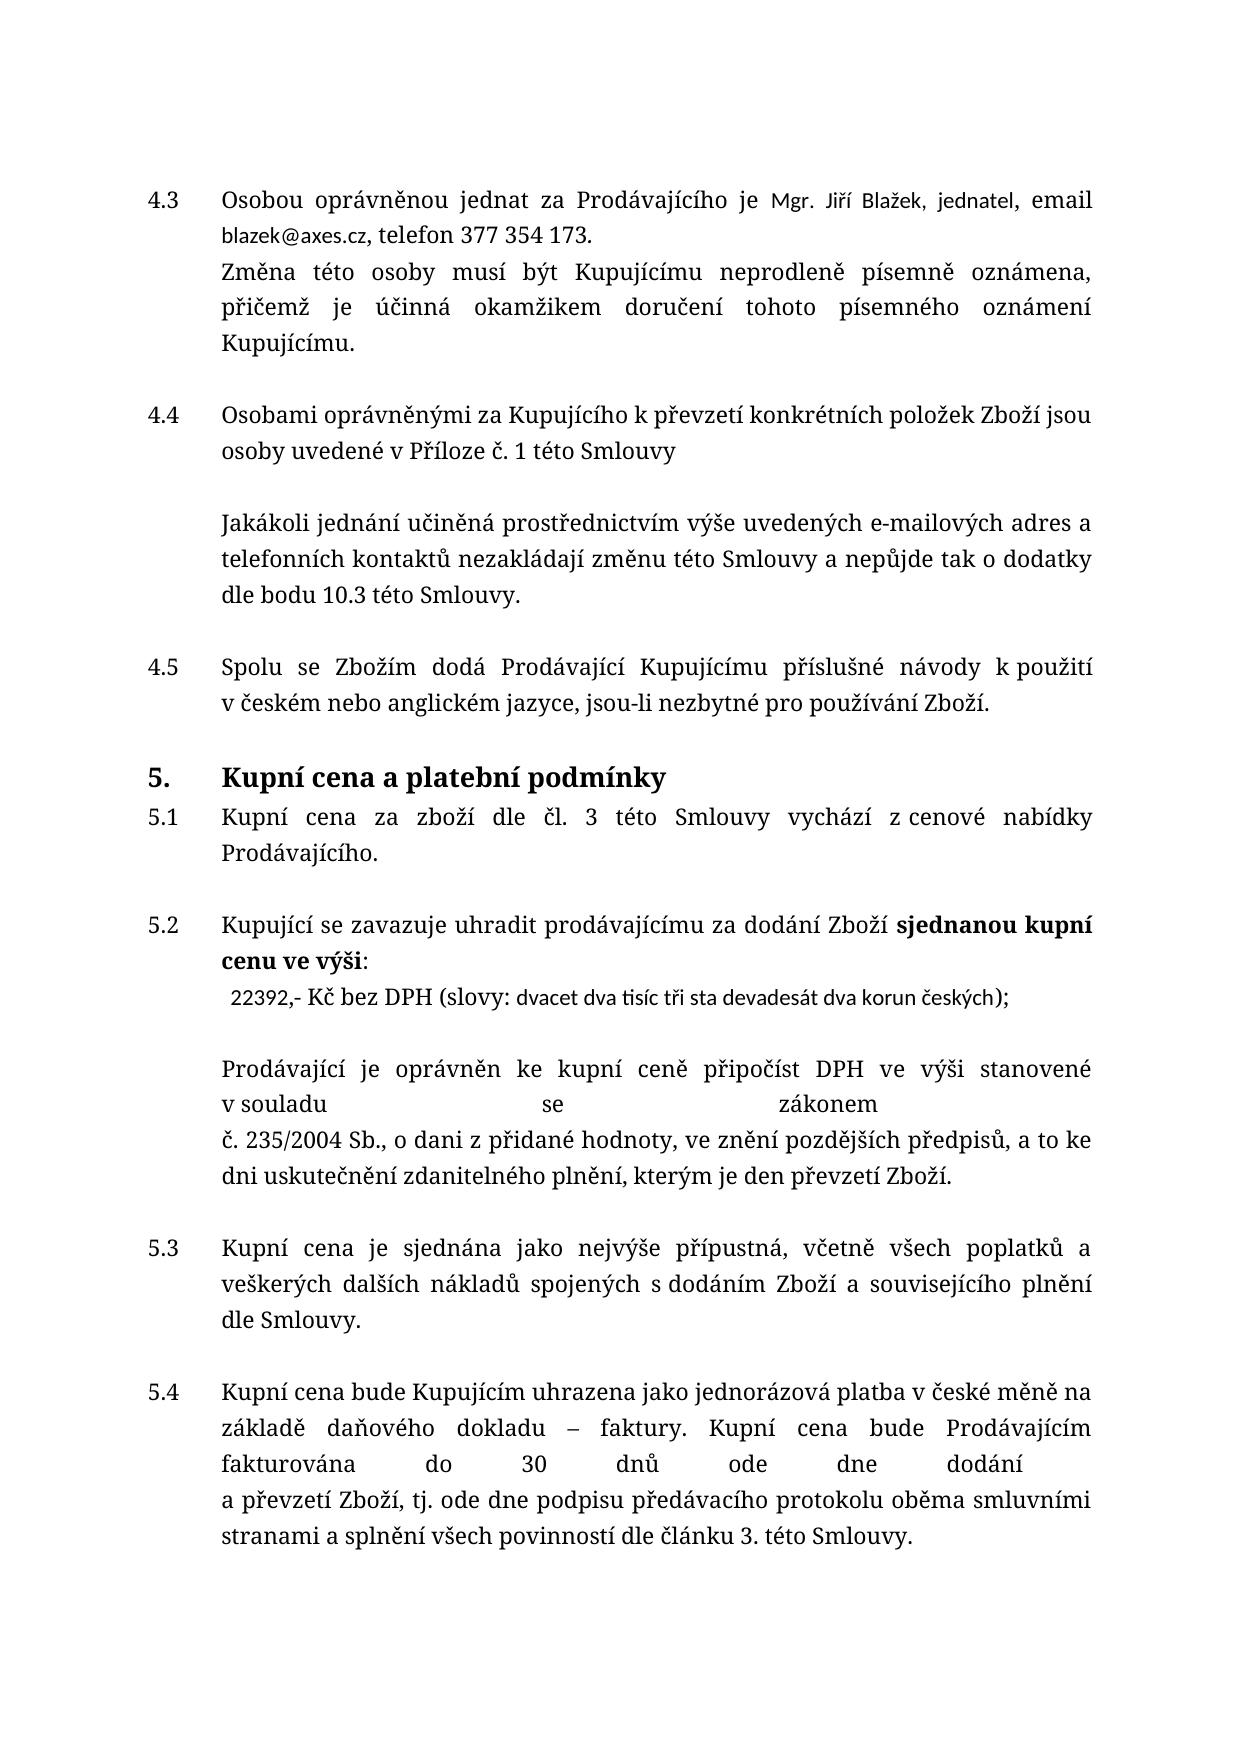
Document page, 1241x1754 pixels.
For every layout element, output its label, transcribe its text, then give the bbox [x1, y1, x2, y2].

text 5.1 Kupní cena za zboží dle čl. 3 této Smlouvy vychází z cenové nabídky Prodávajícího. [148, 801, 1093, 868]
text Prodávající je oprávněn ke kupní ceně připočíst DPH ve výši stanovené v souladu se zákonem č. 235/2004 Sb., o dani z přidané hodnoty, ve znění pozdějších předpisů, a to ke dni uskutečnění zdanitelného plnění, kterým je den převzetí Zboží. [221, 1052, 1093, 1192]
text 5.4 Kupní cena bude Kupujícím uhrazena jako jednorázová platba v české měně na základě daňového dokladu – faktury. Kupní cena bude Prodávajícím fakturována do 30 dnů ode dne dodání a převzetí Zboží, tj. ode dne podpisu předávacího protokolu oběma smluvními stranami a splnění všech povinností dle článku 3. této Smlouvy. [148, 1376, 1093, 1551]
text Jakákoli jednání učiněná prostřednictvím výše uvedených e-mailových adres a telefonních kontaktů nezakládají změnu této Smlouvy a nepůjde tak o dodatky dle bodu 10.3 této Smlouvy. [221, 507, 1093, 610]
text 4.4 Osobami oprávněnými za Kupujícího k převzetí konkrétních položek Zboží jsou osoby uvedené v Příloze č. 1 této Smlouvy [148, 399, 1093, 466]
text 4.5 Spolu se Zbožím dodá Prodávající Kupujícímu příslušné návody k použití v českém nebo anglickém jazyce, jsou-li nezbytné pro používání Zboží. [148, 651, 1093, 718]
list 22392,- Kč bez DPH (slovy: dvacet dva tisíc tři sta devadesát dva korun českých); [230, 981, 1093, 1012]
text 5.2 Kupující se zavazuje uhradit prodávajícímu za dodání Zboží sjednanou kupní cenu ve výši: [148, 909, 1093, 976]
text 5.3 Kupní cena je sjednána jako nejvýše přípustná, včetně všech poplatků a veškerých dalších nákladů spojených s dodáním Zboží a souvisejícího plnění dle Smlouvy. [148, 1232, 1093, 1335]
text Změna této osoby musí být Kupujícímu neprodleně písemně oznámena, přičemž je účinná okamžikem doručení tohoto písemného oznámení Kupujícímu. [148, 255, 1093, 358]
text 4.3 Osobou oprávněnou jednat za Prodávajícího je Mgr. Jiří Blažek, jednatel, email blazek@axes.cz, telefon 377 354 173. [148, 183, 1093, 251]
text 5. Kupní cena a platební podmínky [148, 758, 1093, 795]
